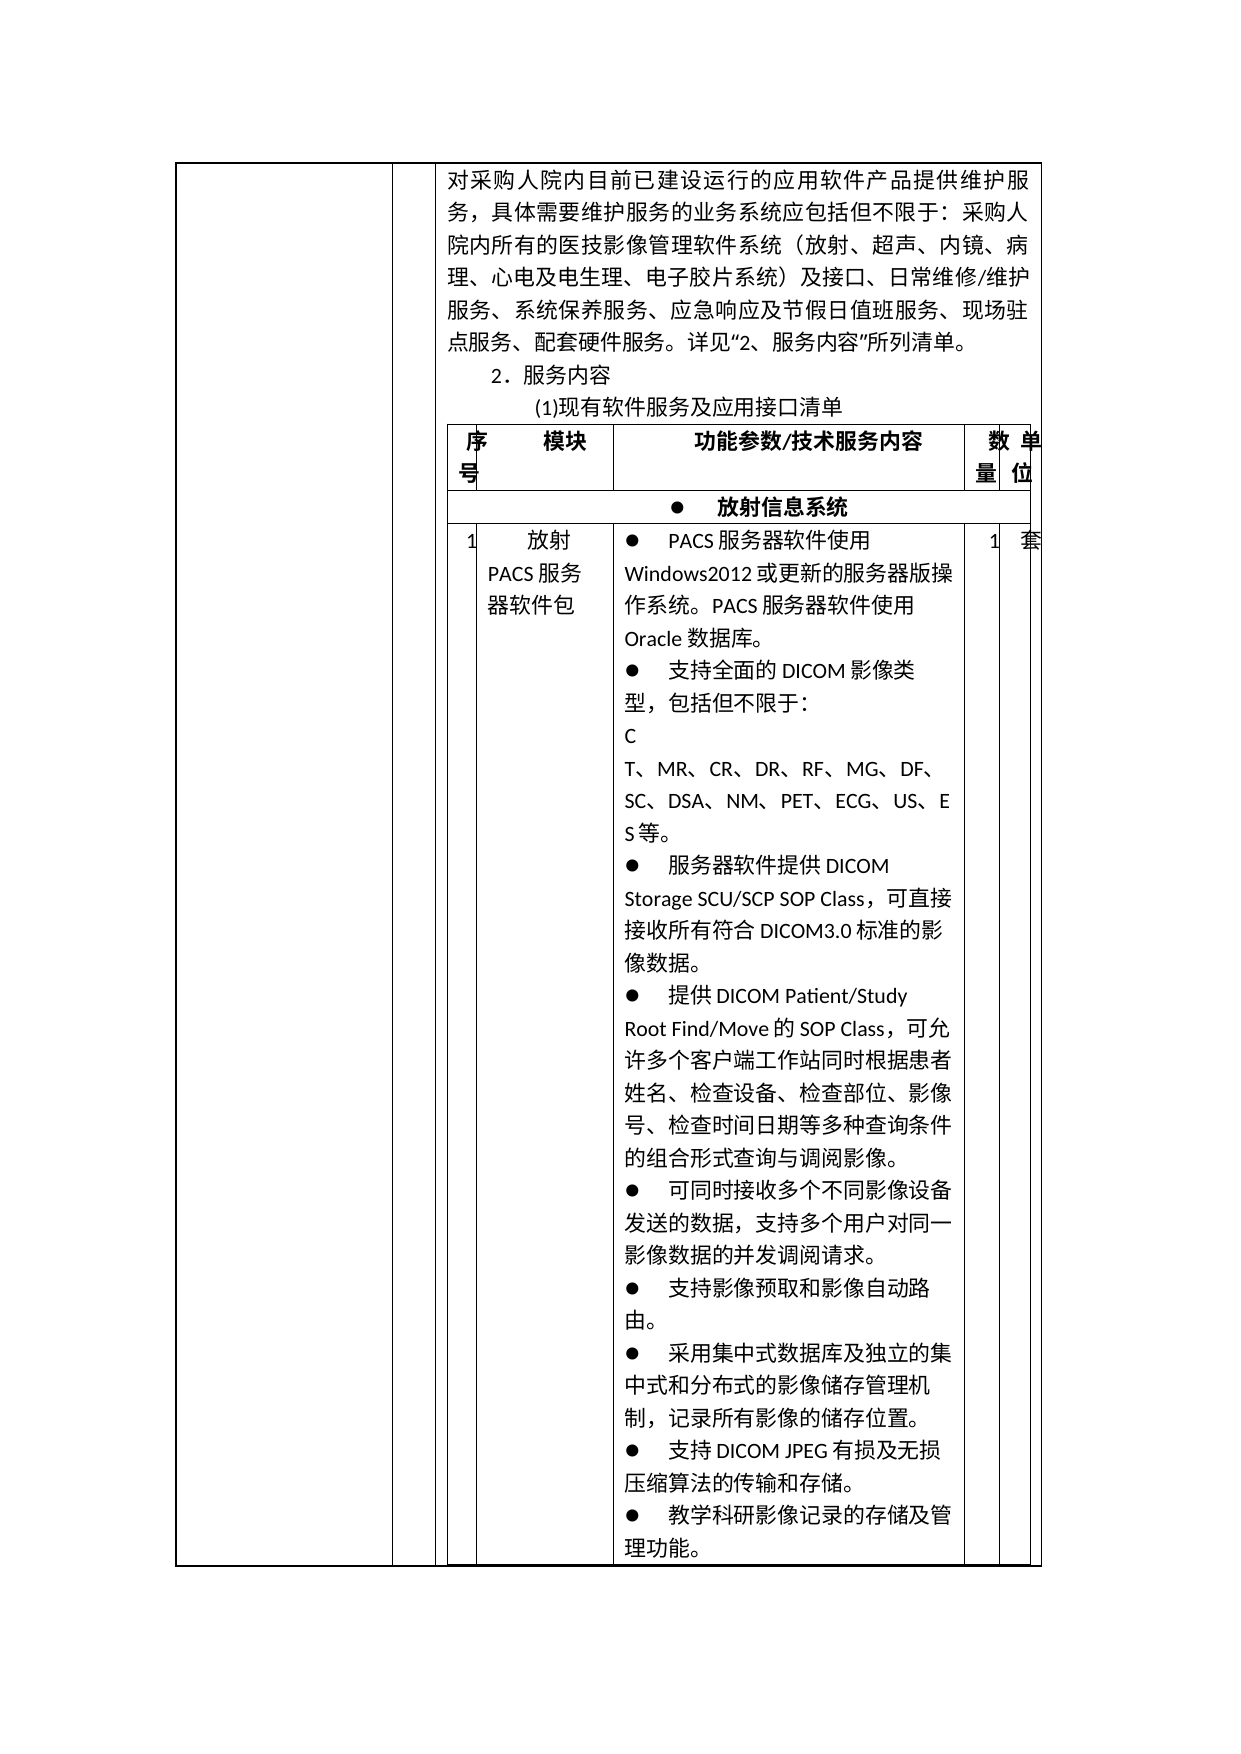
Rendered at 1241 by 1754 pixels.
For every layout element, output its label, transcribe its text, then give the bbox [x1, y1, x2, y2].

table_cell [436, 164, 1041, 1565]
table_cell 1 [393, 164, 435, 1565]
table_cell [177, 164, 392, 1565]
